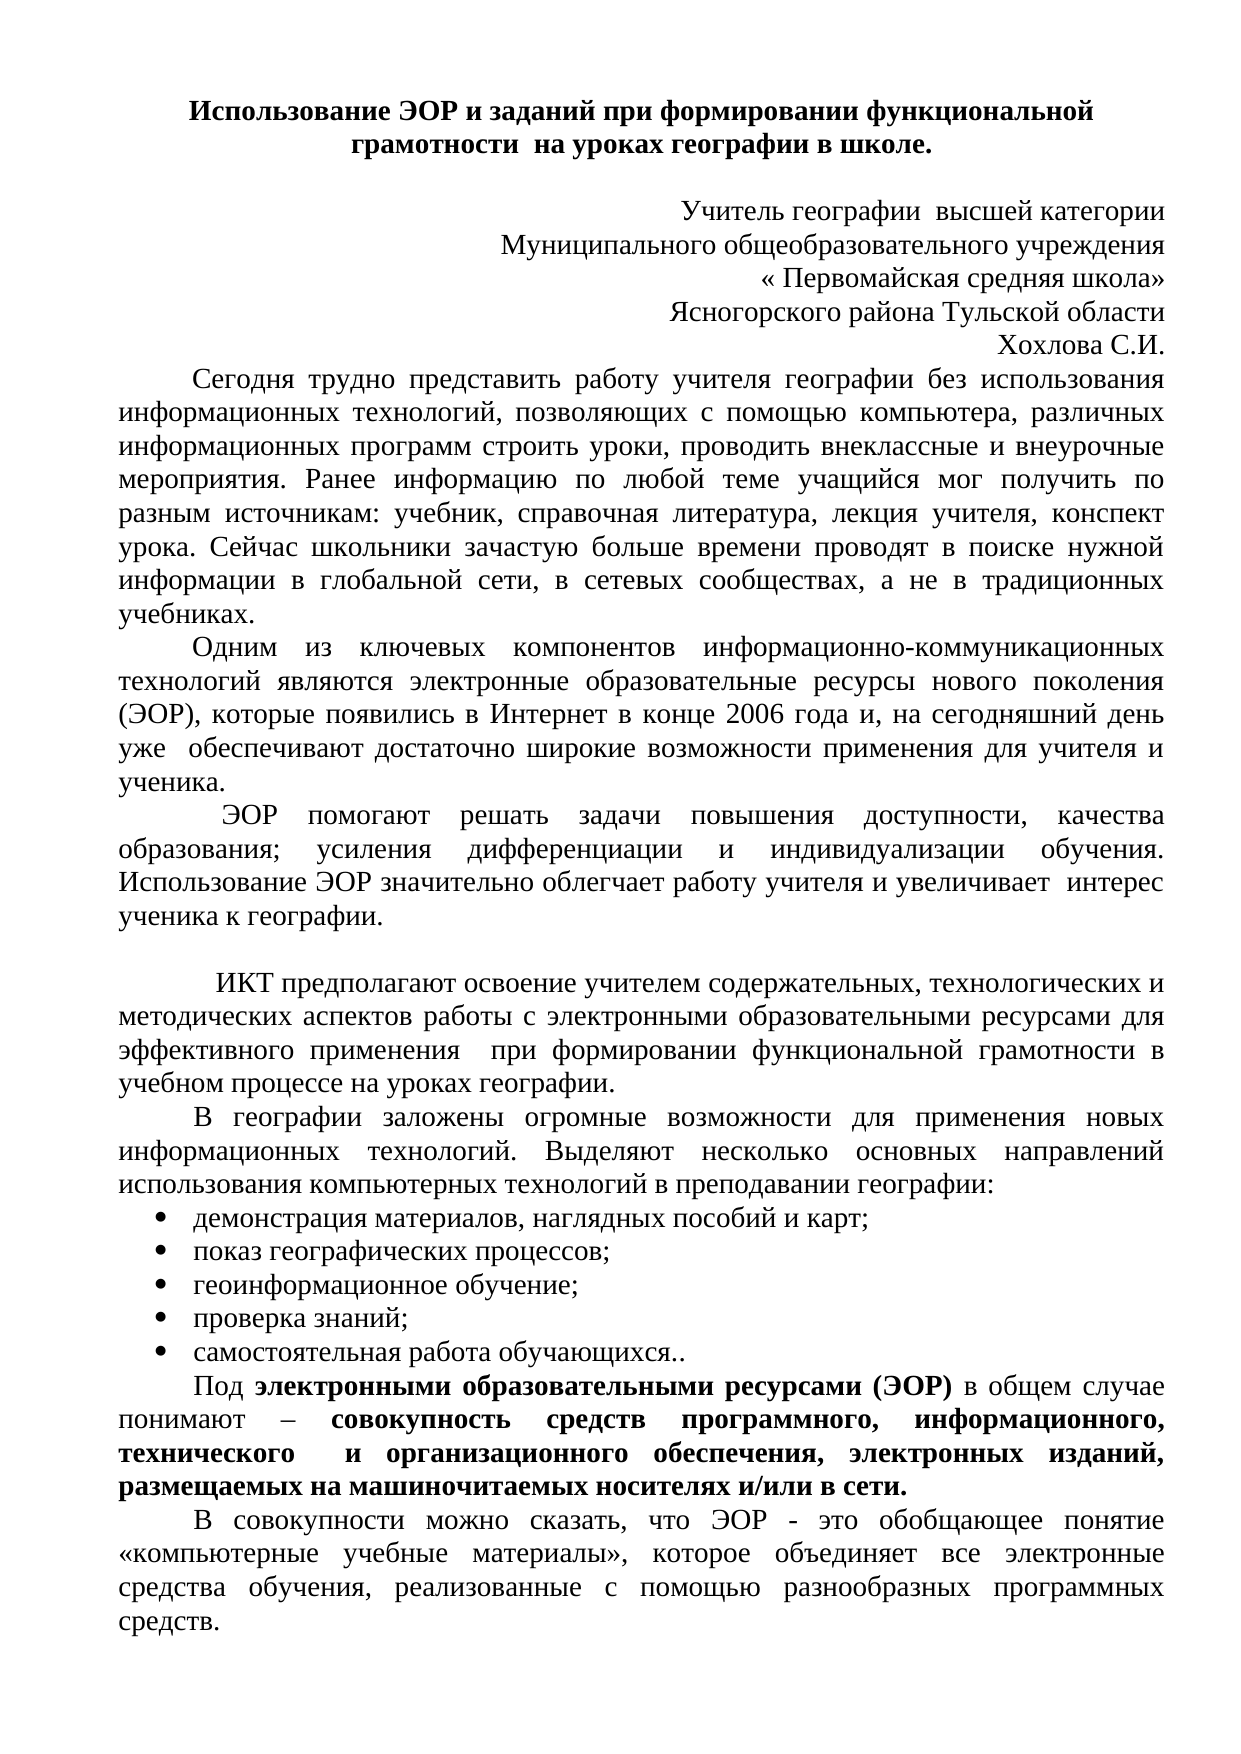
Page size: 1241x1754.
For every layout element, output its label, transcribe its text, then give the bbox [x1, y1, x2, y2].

text Ясногорского района Тульской области [118, 294, 1165, 327]
text ИКТ предполагают освоение учителем содержательных, технологических и методических аспектов работы с электронными образовательными ресурсами для эффективного применения при формировании функциональной грамотности в учебном процессе на уроках географии. [118, 965, 1165, 1099]
text Хохлова С.И. [118, 327, 1165, 361]
list демонстрация материалов, наглядных пособий и карт; [156, 1200, 1165, 1233]
text В географии заложены огромные возможности для применения новых информационных технологий. Выделяют несколько основных направлений использования компьютерных технологий в преподавании географии: [118, 1099, 1165, 1200]
text В совокупности можно сказать, что ЭОР - это обобщающее понятие «компьютерные учебные материалы», которое объединяет все электронные средства обучения, реализованные с помощью разнообразных программных средств. [118, 1502, 1165, 1636]
text Учитель географии высшей категории [118, 193, 1165, 227]
list самостоятельная работа обучающихся.. [156, 1334, 1165, 1368]
text « Первомайская средняя школа» [118, 260, 1165, 294]
text Сегодня трудно представить работу учителя географии без использования информационных технологий, позволяющих с помощью компьютера, различных информационных программ строить уроки, проводить внеклассные и внеурочные мероприятия. Ранее информацию по любой теме учащийся мог получить по разным источникам: учебник, справочная литература, лекция учителя, конспект урока. Сейчас школьники зачастую больше времени проводят в поиске нужной информации в глобальной сети, в сетевых сообществах, а не в традиционных учебниках. [118, 361, 1165, 629]
text Использование ЭОР и заданий при формировании функциональной грамотности на уроках географии в школе. [118, 93, 1165, 160]
text Под электронными образовательными ресурсами (ЭОР) в общем случае понимают – совокупность средств программного, информационного, технического и организационного обеспечения, электронных изданий, размещаемых на машиночитаемых носителях и/или в сети. [118, 1368, 1165, 1502]
text Муниципального общеобразовательного учреждения [118, 227, 1165, 260]
list геоинформационное обучение; [156, 1267, 1165, 1301]
list показ географических процессов; [156, 1233, 1165, 1267]
text ЭОР помогают решать задачи повышения доступности, качества образования; усиления дифференциации и индивидуализации обучения. Использование ЭОР значительно облегчает работу учителя и увеличивает интерес ученика к географии. [118, 797, 1165, 931]
list проверка знаний; [156, 1301, 1165, 1334]
text Одним из ключевых компонентов информационно-коммуникационных технологий являются электронные образовательные ресурсы нового поколения (ЭОР), которые появились в Интернет в конце 2006 года и, на сегодняшний день уже обеспечивают достаточно широкие возможности применения для учителя и ученика. [118, 629, 1165, 797]
